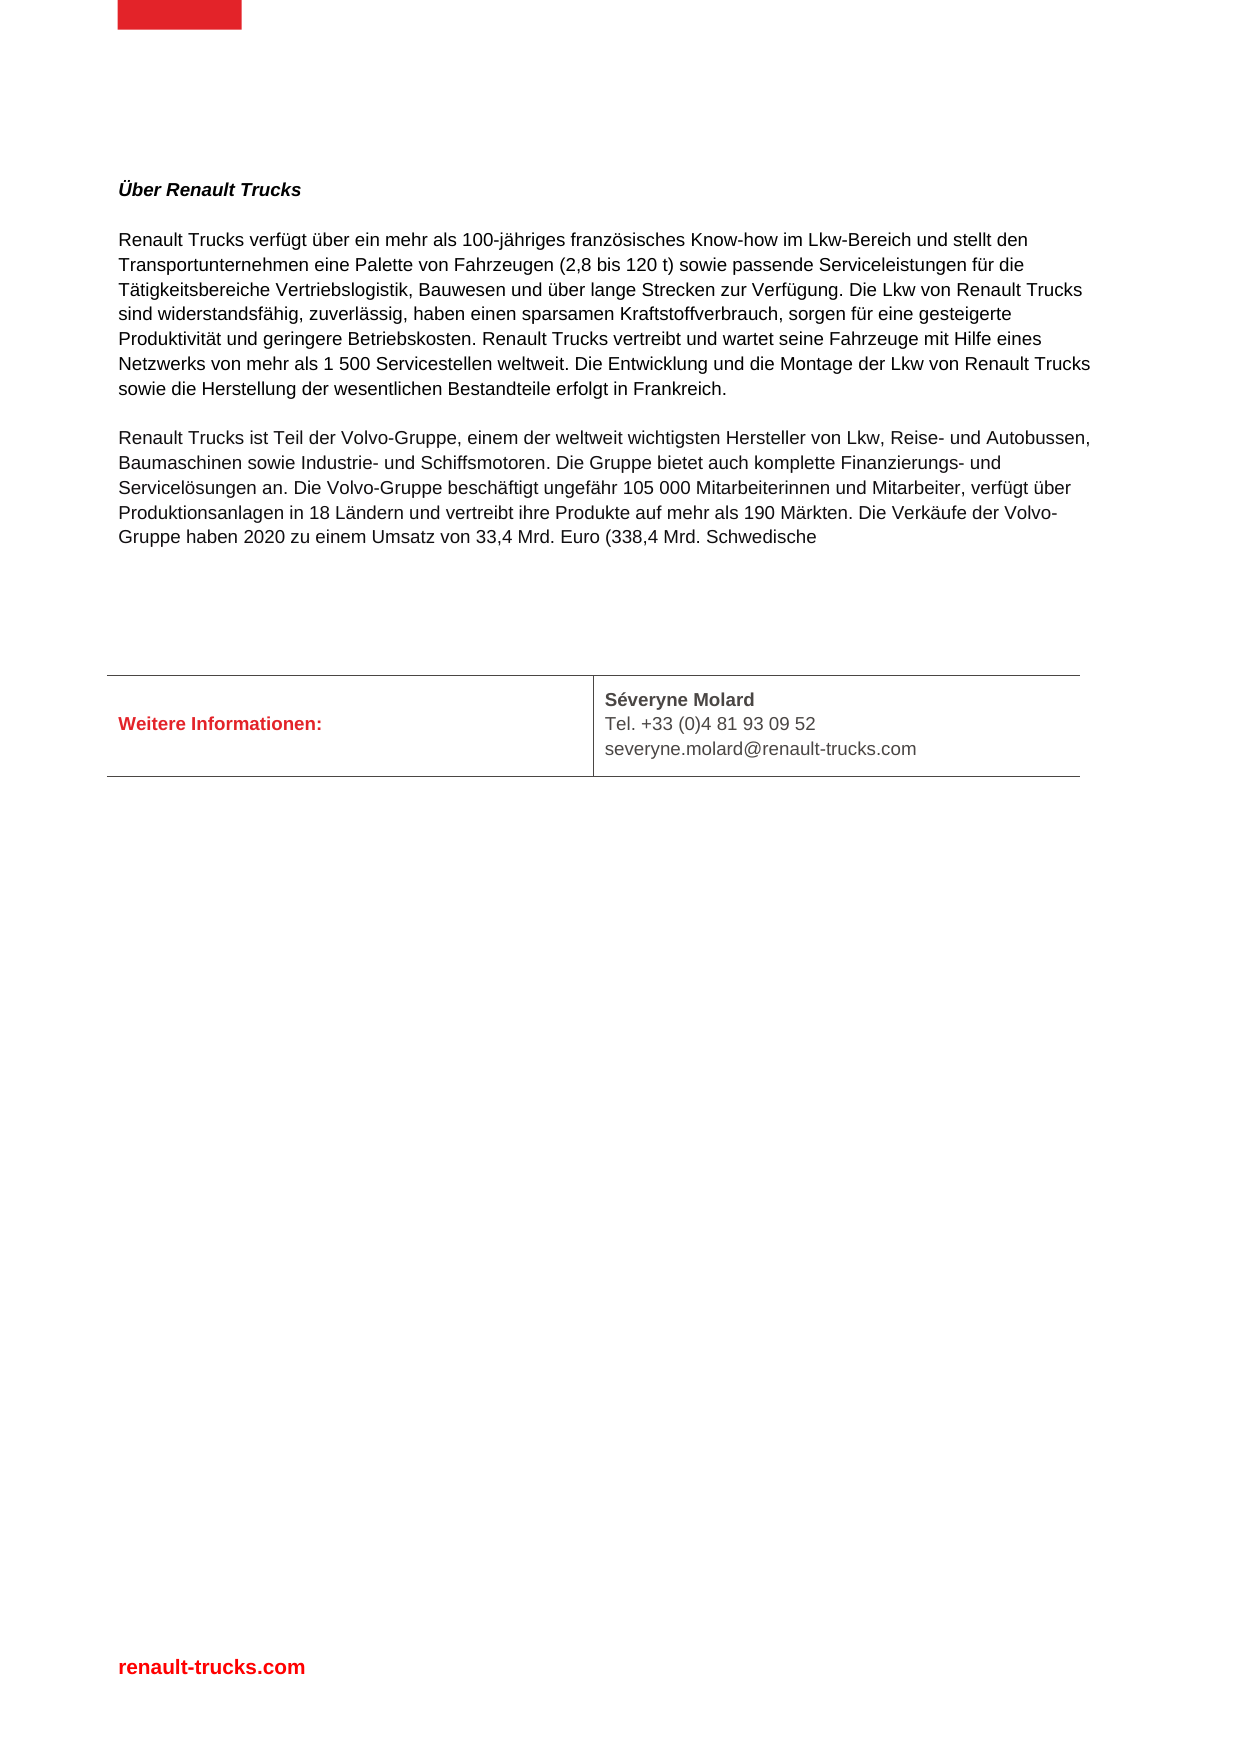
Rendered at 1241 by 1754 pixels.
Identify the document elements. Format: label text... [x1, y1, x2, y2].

table_header Séveryne Molard Tel. +33 (0)4 81 93 09 52 severyne.molard@renault-trucks.com [594, 676, 1080, 776]
table_header Weitere Informationen: [107, 676, 593, 776]
text Renault Trucks verfügt über ein mehr als 100-jähriges französisches Know-how im Lkw-Bereich und stellt den Transportunternehmen eine Palette von Fahrzeugen (2,8 bis 120 t) sowie passende Serviceleistungen für die Tätigkeitsbereiche Vertriebslogistik, Bauwesen und über lange Strecken zur Verfügung. Die Lkw von Renault Trucks sind widerstandsfähig, zuverlässig, haben einen sparsamen Kraftstoffverbrauch, sorgen für eine gesteigerte Produktivität und geringere Betriebskosten. Renault Trucks vertreibt und wartet seine Fahrzeuge mit Hilfe eines Netzwerks von mehr als 1 500 Servicestellen weltweit. Die Entwicklung und die Montage der Lkw von Renault Trucks sowie die Herstellung der wesentlichen Bestandteile erfolgt in Frankreich. [118, 229, 1093, 399]
text Renault Trucks ist Teil der Volvo-Gruppe, einem der weltweit wichtigsten Hersteller von Lkw, Reise- und Autobussen, Baumaschinen sowie Industrie- und Schiffsmotoren. Die Gruppe bietet auch komplette Finanzierungs- und Servicelösungen an. Die Volvo-Gruppe beschäftigt ungefähr 105 000 Mitarbeiterinnen und Mitarbeiter, verfügt über Produktionsanlagen in 18 Ländern und vertreibt ihre Produkte auf mehr als 190 Märkten. Die Verkäufe der Volvo-Gruppe haben 2020 zu einem Umsatz von 33,4 Mrd. Euro (338,4 Mrd. Schwedische [118, 427, 1093, 548]
text Über Renault Trucks [118, 179, 1093, 201]
